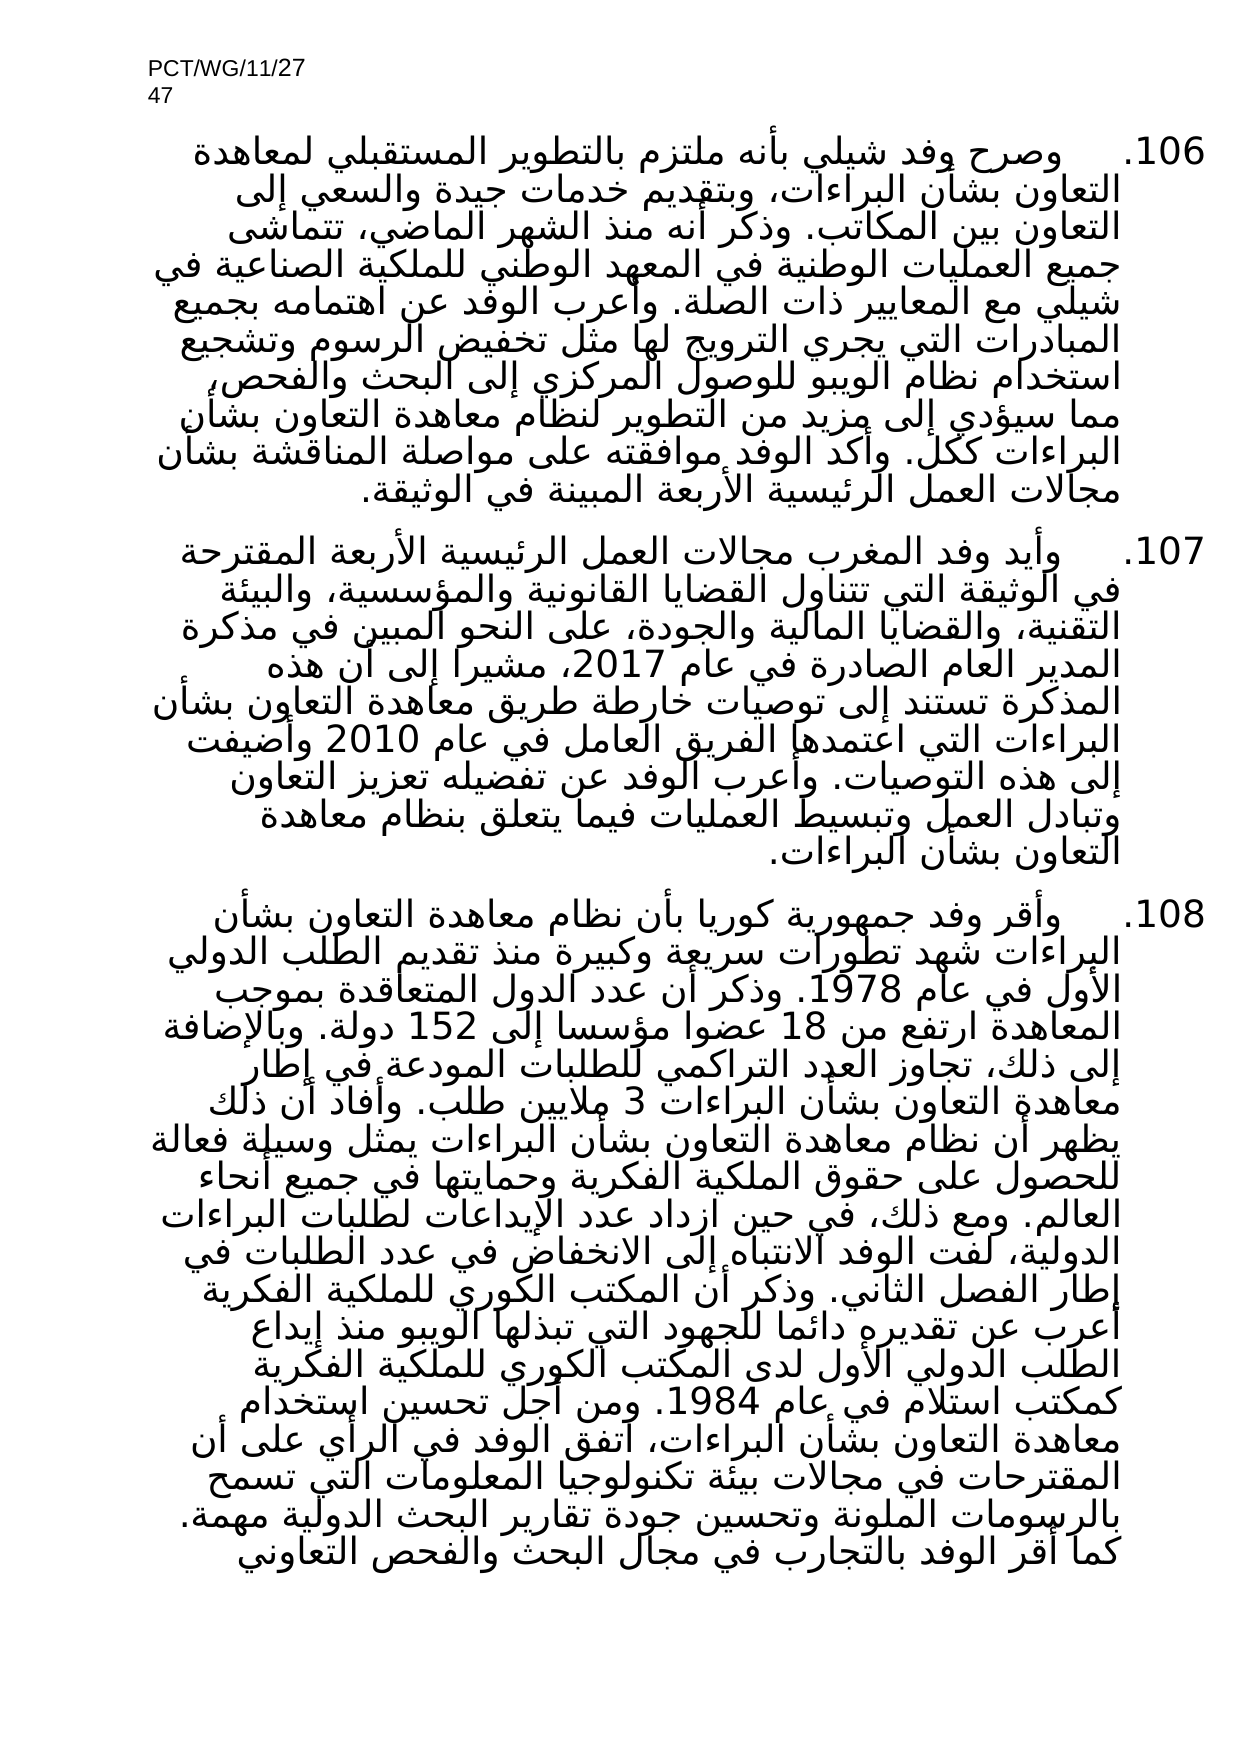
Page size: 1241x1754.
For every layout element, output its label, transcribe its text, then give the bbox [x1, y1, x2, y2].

text وصرح وفد شيلي بأنه ملتزم بالتطوير المستقبلي لمعاهدة التعاون بشأن البراءات، وبتقديم خدمات جيدة والسعي إلى التعاون بين المكاتب. وذكر أنه منذ الشهر الماضي، تتماشى جميع العمليات الوطنية في المعهد الوطني للملكية الصناعية في شيلي مع المعايير ذات الصلة. وأعرب الوفد عن اهتمامه بجميع المبادرات التي يجري الترويج لها مثل تخفيض الرسوم وتشجيع استخدام نظام الويبو للوصول المركزي إلى البحث والفحص، مما سيؤدي إلى مزيد من التطوير لنظام معاهدة التعاون بشأن البراءات ككل. وأكد الوفد موافقته على مواصلة المناقشة بشأن مجالات العمل الرئيسية الأربعة المبينة في الوثيقة. [148, 134, 1122, 509]
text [148, 897, 1122, 1572]
text وأيد وفد المغرب مجالات العمل الرئيسية الأربعة المقترحة في الوثيقة التي تتناول القضايا القانونية والمؤسسية، والبيئة التقنية، والقضايا المالية والجودة، على النحو المبين في مذكرة المدير العام الصادرة في عام 2017، مشيرا إلى أن هذه المذكرة تستند إلى توصيات خارطة طريق معاهدة التعاون بشأن البراءات التي اعتمدها الفريق العامل في عام 2010 وأضيفت إلى هذه التوصيات. وأعرب الوفد عن تفضيله تعزيز التعاون وتبادل العمل وتبسيط العمليات فيما يتعلق بنظام معاهدة التعاون بشأن البراءات. [148, 534, 1122, 872]
